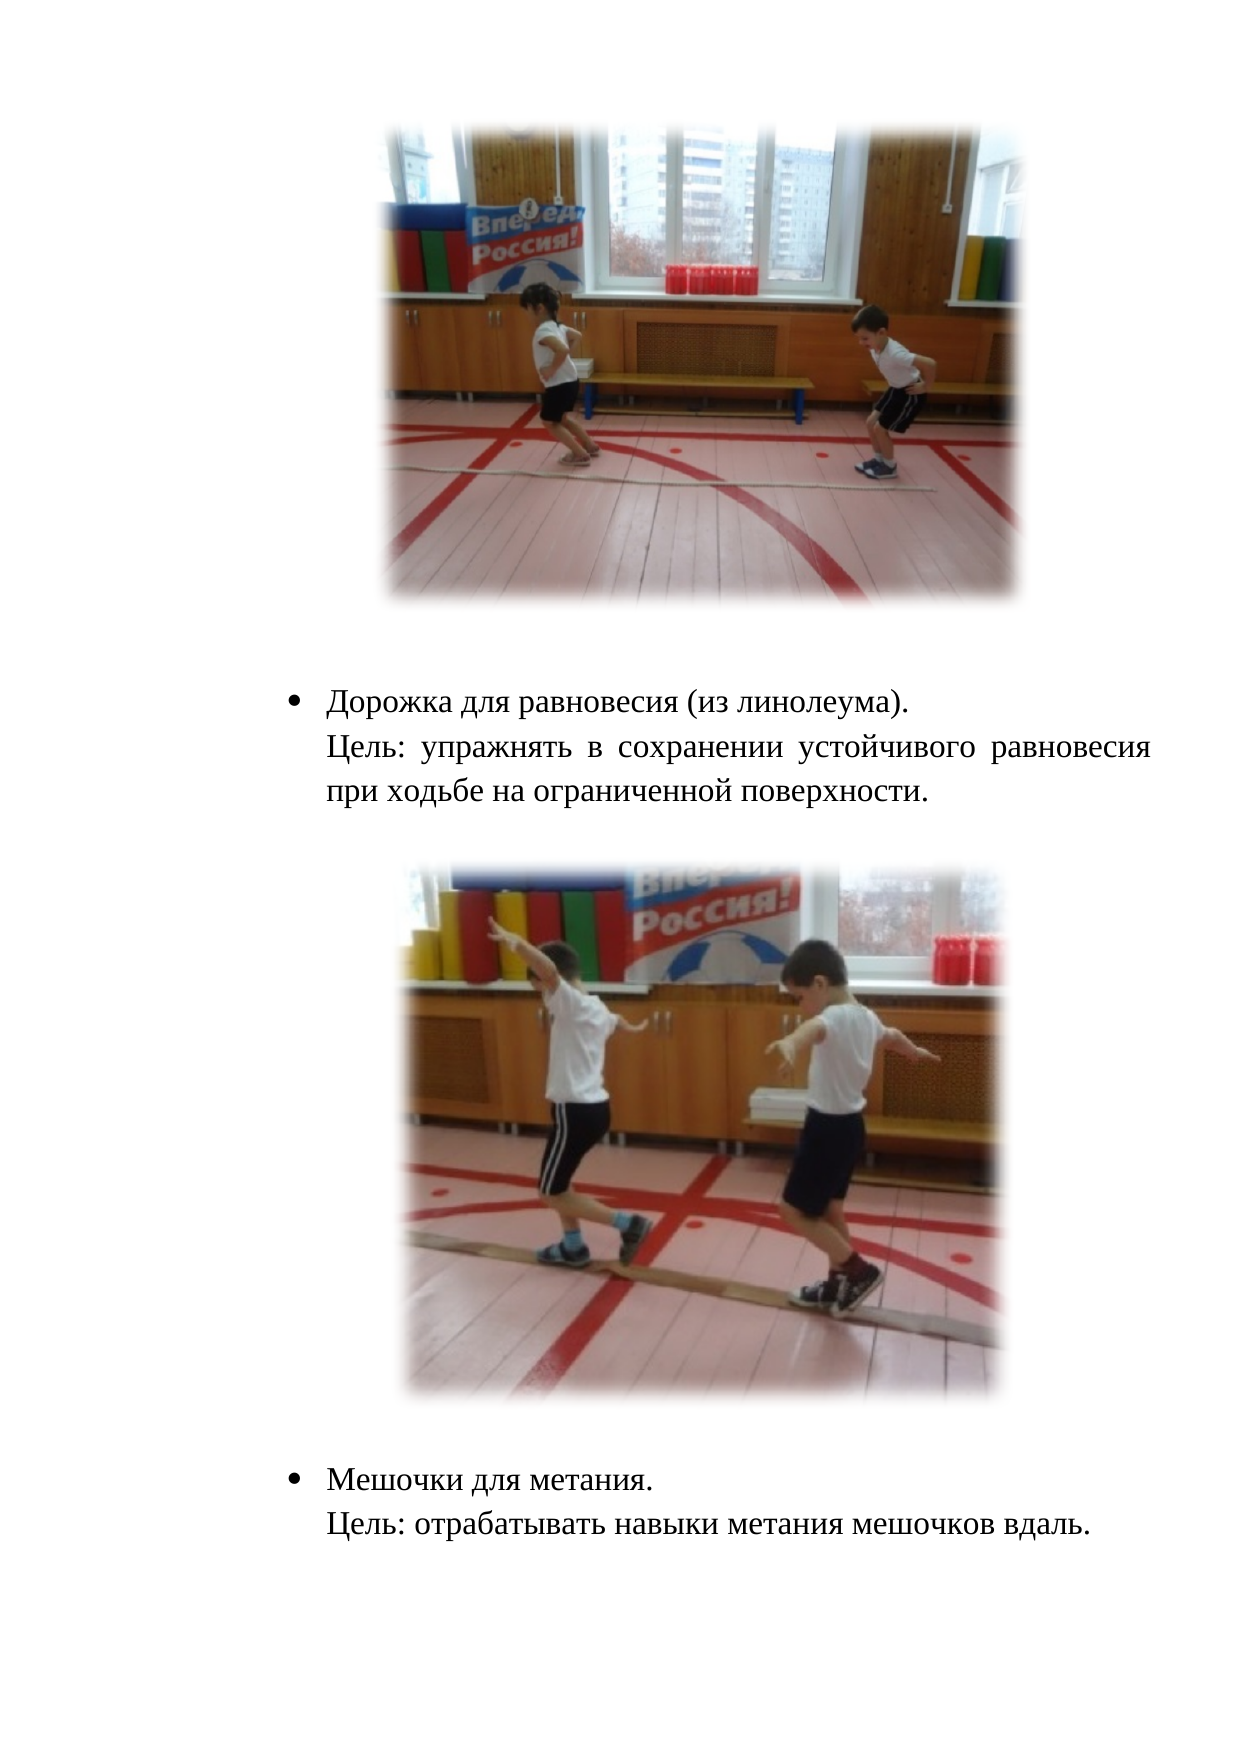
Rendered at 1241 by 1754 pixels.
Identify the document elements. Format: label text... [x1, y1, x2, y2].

picture [420, 887, 985, 1381]
text Цель: отрабатывать навыки метания мешочков вдаль. [326, 1503, 1152, 1542]
picture [401, 147, 1002, 584]
list Мешочки для метания. [288, 1459, 1152, 1498]
list Дорожка для равновесия (из линолеума). [288, 682, 1152, 720]
text Цель: упражнять в сохранении устойчивого равновесия при ходьбе на ограниченной поверхности. [326, 726, 1152, 808]
